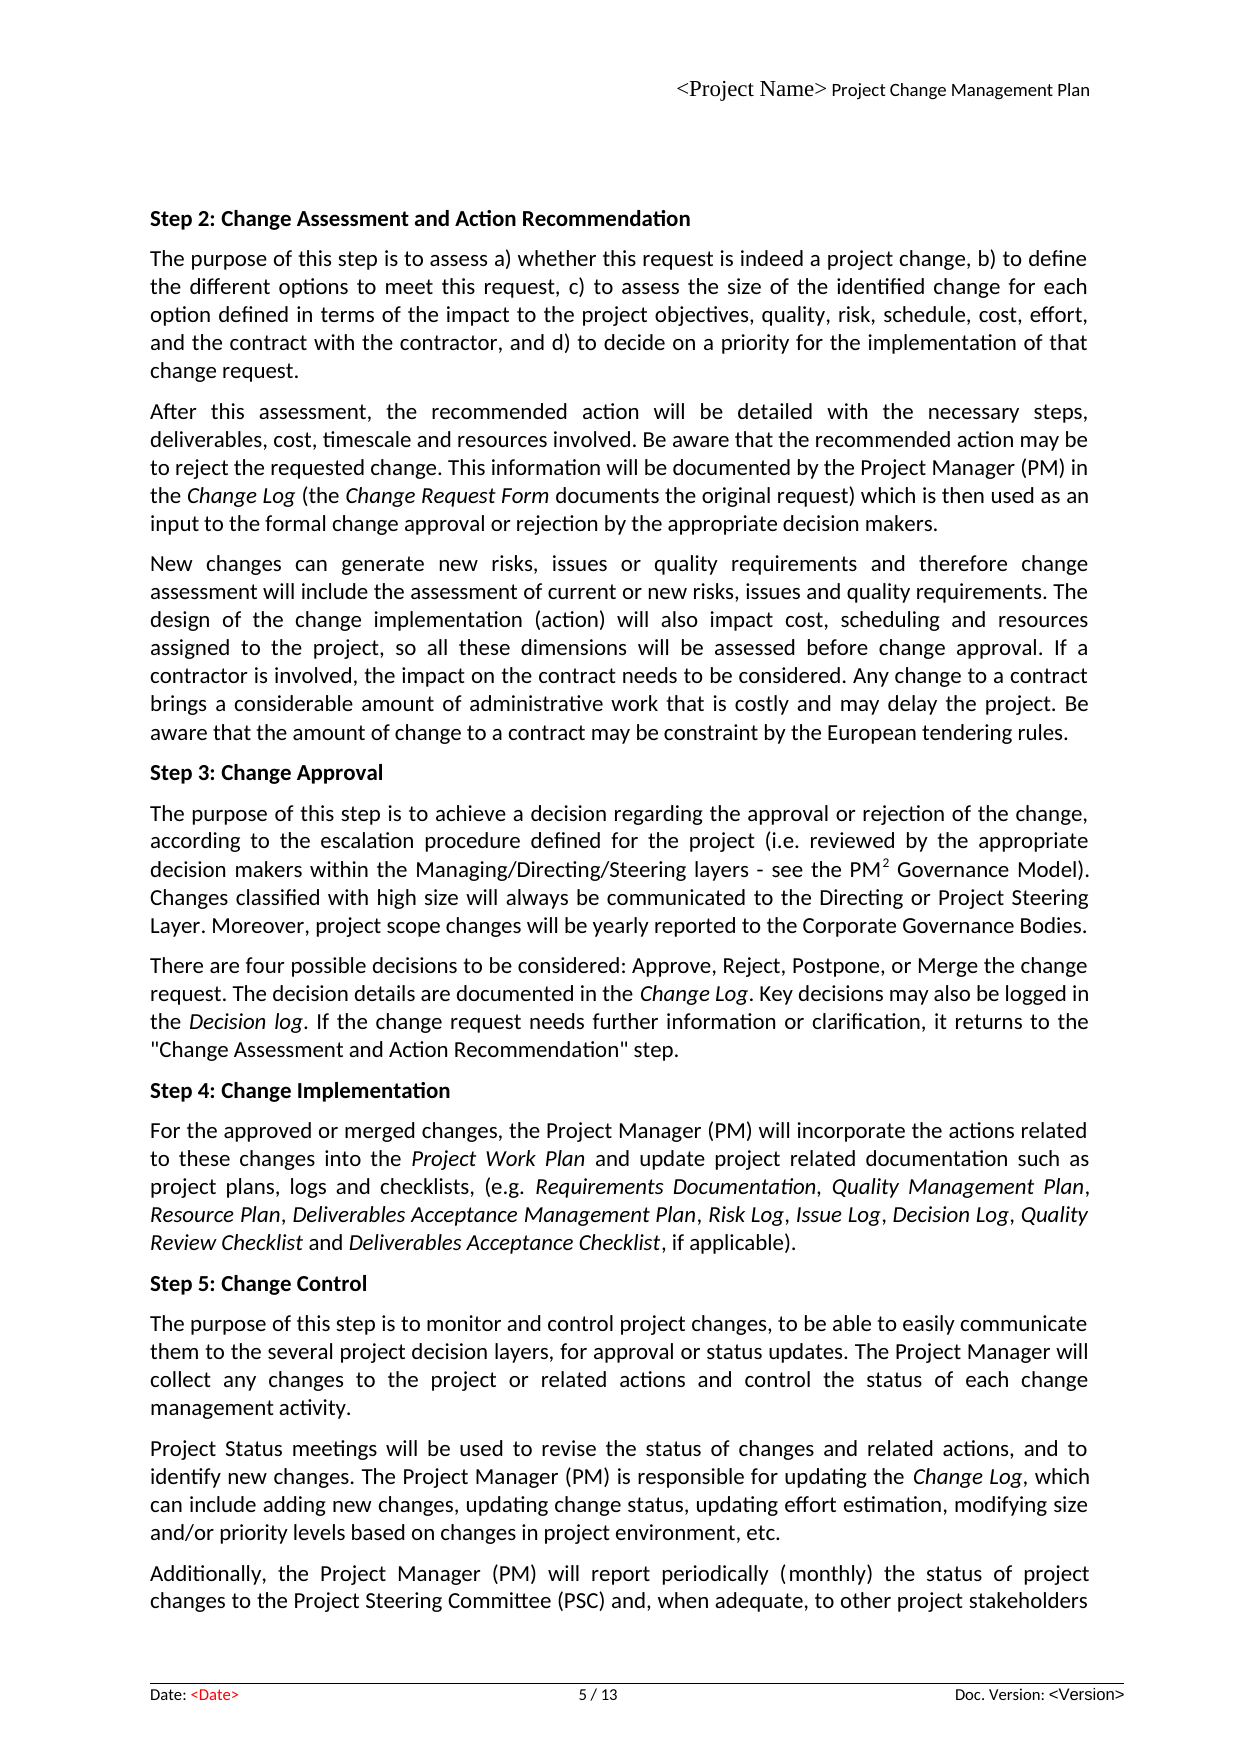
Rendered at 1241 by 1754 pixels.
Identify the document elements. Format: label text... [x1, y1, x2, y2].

text After this assessment, the recommended action will be detailed with the necessary steps, deliverables, cost, timescale and resources involved. Be aware that the recommended action may be to reject the requested change. This information will be documented by the Project Manager (PM) in the Change Log (the Change Request Form documents the original request) which is then used as an input to the formal change approval or rejection by the appropriate decision makers. [150, 397, 1090, 537]
text New changes can generate new risks, issues or quality requirements and therefore change assessment will include the assessment of current or new risks, issues and quality requirements. The design of the change implementation (action) will also impact cost, scheduling and resources assigned to the project, so all these dimensions will be assessed before change approval. If a contractor is involved, the impact on the contract needs to be considered. Any change to a contract brings a considerable amount of administrative work that is costly and may delay the project. Be aware that the amount of change to a contract may be constraint by the European tendering rules. [150, 549, 1090, 746]
text Step 4: Change Implementation [150, 1076, 1090, 1104]
text The purpose of this step is to assess a) whether this request is indeed a project change, b) to define the different options to meet this request, c) to assess the size of the identified change for each option defined in terms of the impact to the project objectives, quality, risk, schedule, cost, effort, and the contract with the contractor, and d) to decide on a priority for the implementation of that change request. [150, 244, 1090, 384]
text Step 2: Change Assessment and Action Recommendation [150, 204, 1090, 232]
text Project Status meetings will be used to revise the status of changes and related actions, and to identify new changes. The Project Manager (PM) is responsible for updating the Change Log, which can include adding new changes, updating change status, updating effort estimation, modifying size and/or priority levels based on changes in project environment, etc. [150, 1434, 1090, 1546]
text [150, 1559, 1090, 1615]
text Step 5: Change Control [150, 1269, 1090, 1297]
text The purpose of this step is to achieve a decision regarding the approval or rejection of the change, according to the escalation procedure defined for the project (i.e. reviewed by the appropriate decision makers within the Managing/Directing/Steering layers - see the PM2 Governance Model). Changes classified with high size will always be communicated to the Directing or Project Steering Layer. Moreover, project scope changes will be yearly reported to the Corporate Governance Bodies. [150, 799, 1090, 939]
text Step 3: Change Approval [150, 758, 1090, 786]
text There are four possible decisions to be considered: Approve, Reject, Postpone, or Merge the change request. The decision details are documented in the Change Log. Key decisions may also be logged in the Decision log. If the change request needs further information or clarification, it returns to the "Change Assessment and Action Recommendation" step. [150, 951, 1090, 1063]
list For the approved or merged changes, the Project Manager (PM) will incorporate the actions related to these changes into the Project Work Plan and update project related documentation such as project plans, logs and checklists, (e.g. Requirements Documentation, Quality Management Plan, Resource Plan, Deliverables Acceptance Management Plan, Risk Log, Issue Log, Decision Log, Quality Review Checklist and Deliverables Acceptance Checklist, if applicable). [150, 1116, 1090, 1256]
text The purpose of this step is to monitor and control project changes, to be able to easily communicate them to the several project decision layers, for approval or status updates. The Project Manager will collect any changes to the project or related actions and control the status of each change management activity. [150, 1309, 1090, 1422]
